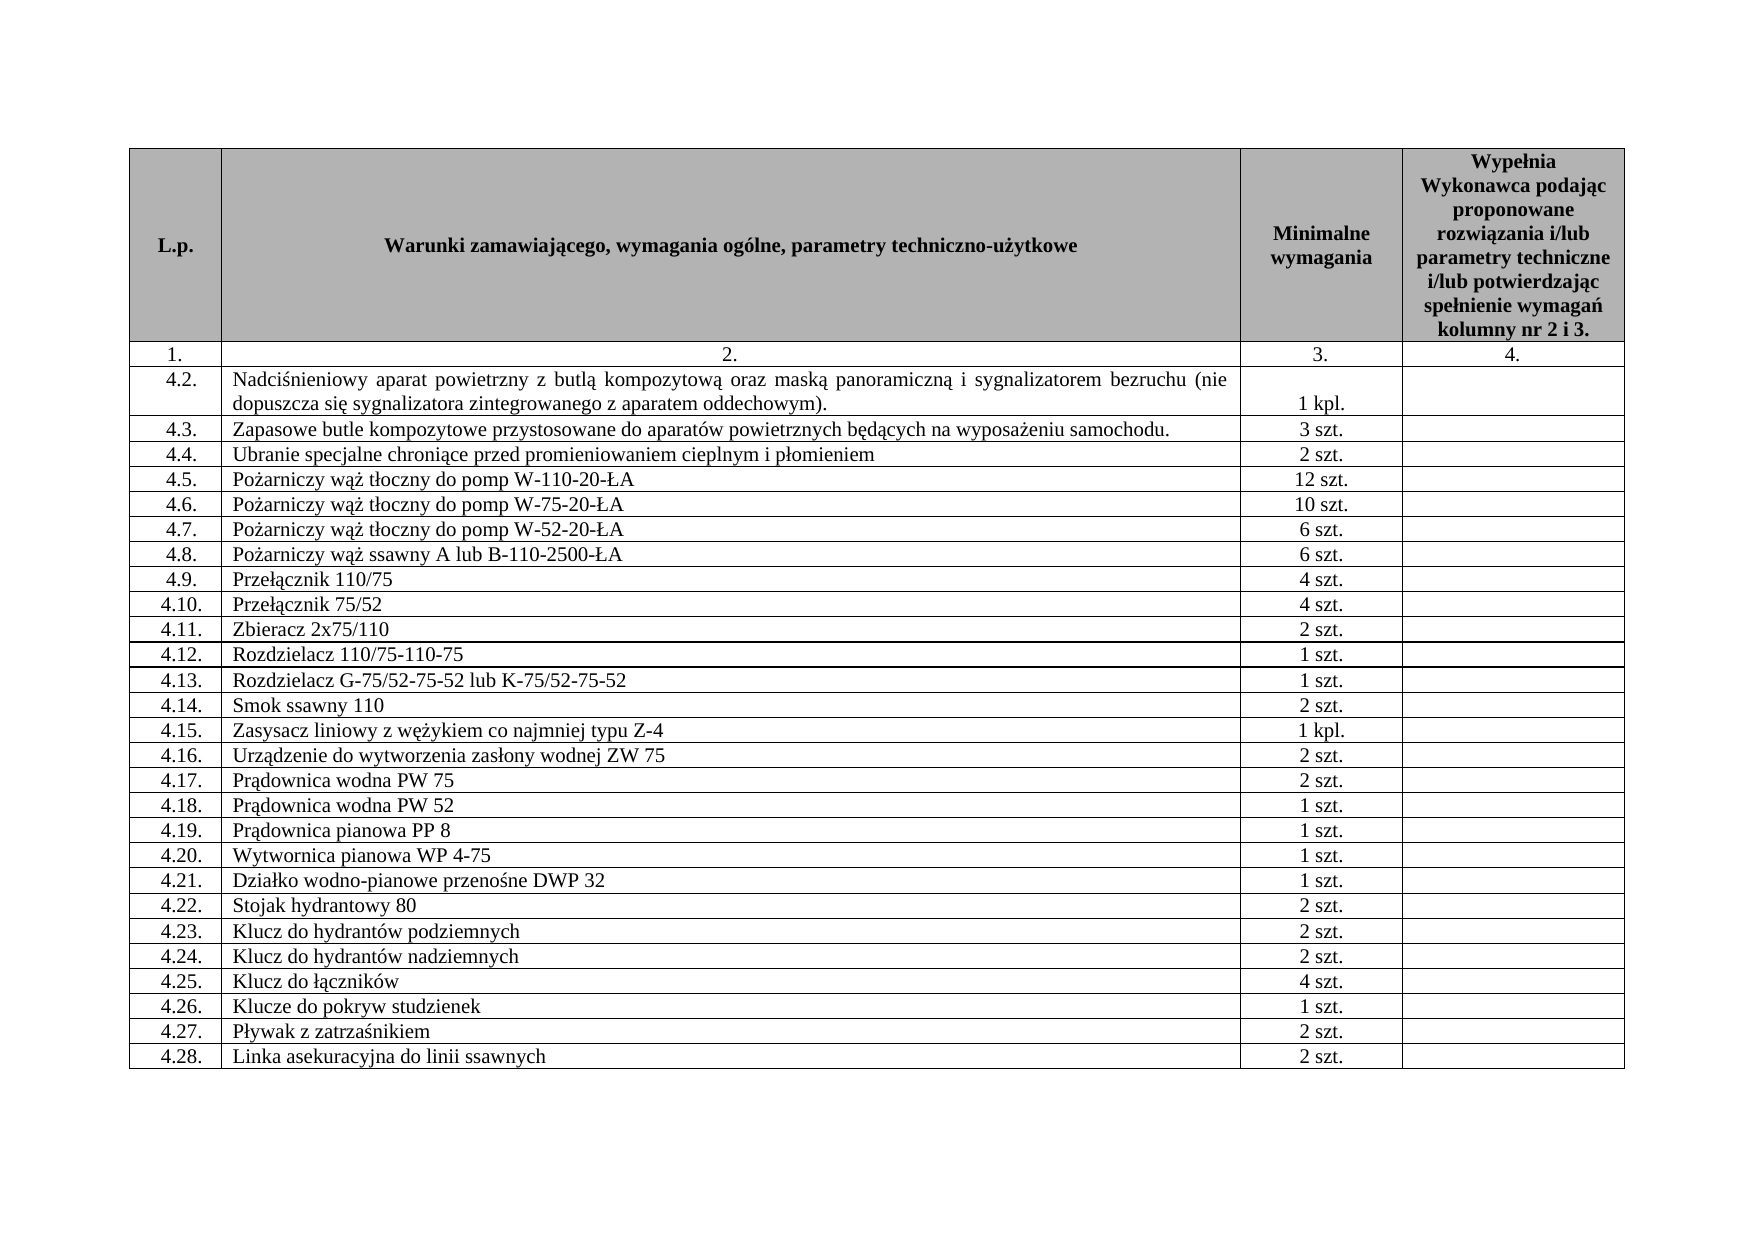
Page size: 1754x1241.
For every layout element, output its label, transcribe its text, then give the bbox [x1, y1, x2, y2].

table_cell [1403, 718, 1624, 742]
table_cell 1 szt. [1241, 668, 1402, 692]
table_header Wypełnia Wykonawca podając proponowane rozwiązania i/lub parametry techniczne i/lub potwierdzając spełnienie wymagań kolumny nr 2 i 3. [1403, 149, 1624, 341]
table_cell Prądownica pianowa PP 8 [222, 818, 1240, 842]
table_cell 4.16. [130, 743, 221, 767]
table_cell [1403, 542, 1624, 566]
table_cell 1 szt. [1241, 868, 1402, 892]
table_cell [1403, 467, 1624, 491]
table_cell [1403, 592, 1624, 616]
table_cell 4.4. [130, 442, 221, 466]
table_cell 2 szt. [1241, 617, 1402, 641]
table_cell [1403, 944, 1624, 968]
table_cell [222, 342, 1240, 366]
table_cell 4 szt. [1241, 969, 1402, 993]
table_cell [1403, 1019, 1624, 1043]
table_cell [1403, 567, 1624, 591]
table_cell 4 szt. [1241, 567, 1402, 591]
table_cell [1403, 517, 1624, 541]
table_cell 4.2. [130, 367, 221, 415]
table_cell [1403, 693, 1624, 717]
table_cell Pożarniczy wąż ssawny A lub B-110-2500-ŁA [222, 542, 1240, 566]
table_cell Przełącznik 110/75 [222, 567, 1240, 591]
table_cell [1403, 668, 1624, 692]
table_cell [1403, 743, 1624, 767]
table_cell Klucz do łączników [222, 969, 1240, 993]
table_cell Pożarniczy wąż tłoczny do pomp W-110-20-ŁA [222, 467, 1240, 491]
table_cell 4.9. [130, 567, 221, 591]
table_cell 12 szt. [1241, 467, 1402, 491]
table_cell 1 kpl. [1241, 367, 1402, 415]
table_cell [1403, 416, 1624, 441]
table_cell [1403, 818, 1624, 842]
table_cell 10 szt. [1241, 492, 1402, 516]
table_cell [1403, 868, 1624, 892]
table_cell 2 szt. [1241, 1019, 1402, 1043]
table_cell [130, 342, 221, 366]
table_cell Przełącznik 75/52 [222, 592, 1240, 616]
table_header Warunki zamawiającego, wymagania ogólne, parametry techniczno-użytkowe [222, 149, 1240, 341]
table_cell Stojak hydrantowy 80 [222, 894, 1240, 917]
table_cell 4.26. [130, 994, 221, 1018]
table_cell [1403, 442, 1624, 466]
table_cell 4.17. [130, 768, 221, 792]
table_cell Zasysacz liniowy z wężykiem co najmniej typu Z-4 [222, 718, 1240, 742]
table_cell 2 szt. [1241, 894, 1402, 917]
table_cell 4.25. [130, 969, 221, 993]
table_cell 2 szt. [1241, 442, 1402, 466]
table_header Minimalne wymagania [1241, 149, 1402, 341]
table_cell Rozdzielacz 110/75-110-75 [222, 643, 1240, 666]
table_cell 4.8. [130, 542, 221, 566]
table_cell 4.21. [130, 868, 221, 892]
table_cell Zapasowe butle kompozytowe przystosowane do aparatów powietrznych będących na wyposażeniu samochodu. [222, 416, 1240, 441]
table_cell [1403, 643, 1624, 666]
table_cell [1241, 342, 1402, 366]
table_cell [1403, 994, 1624, 1018]
table_cell 1 szt. [1241, 643, 1402, 666]
table_cell 2 szt. [1241, 944, 1402, 968]
table_cell 4 szt. [1241, 592, 1402, 616]
table_cell 4.28. [130, 1044, 221, 1068]
table_cell Prądownica wodna PW 52 [222, 793, 1240, 817]
table_cell [1403, 1044, 1624, 1068]
table_cell 1 szt. [1241, 994, 1402, 1018]
table_cell 6 szt. [1241, 517, 1402, 541]
table_cell Prądownica wodna PW 75 [222, 768, 1240, 792]
table_cell 4.3. [130, 416, 221, 441]
table_cell 4.20. [130, 843, 221, 867]
table_cell Nadciśnieniowy aparat powietrzny z butlą kompozytową oraz maską panoramiczną i sygnalizatorem bezruchu (nie dopuszcza się sygnalizatora zintegrowanego z aparatem oddechowym). [222, 367, 1240, 415]
table_cell [1403, 793, 1624, 817]
table_cell Wytwornica pianowa WP 4-75 [222, 843, 1240, 867]
table_cell 2 szt. [1241, 768, 1402, 792]
table_cell 4.15. [130, 718, 221, 742]
table_cell 4.10. [130, 592, 221, 616]
table_cell 2 szt. [1241, 1044, 1402, 1068]
table_cell [1403, 894, 1624, 917]
table_cell Pożarniczy wąż tłoczny do pomp W-75-20-ŁA [222, 492, 1240, 516]
table_cell [1403, 919, 1624, 943]
table_cell Zbieracz 2x75/110 [222, 617, 1240, 641]
table_cell [1403, 768, 1624, 792]
table_cell Ubranie specjalne chroniące przed promieniowaniem cieplnym i płomieniem [222, 442, 1240, 466]
table_cell Klucze do pokryw studzienek [222, 994, 1240, 1018]
table_cell 4.5. [130, 467, 221, 491]
table_cell 4.24. [130, 944, 221, 968]
table_cell [1403, 342, 1624, 366]
table_cell 6 szt. [1241, 542, 1402, 566]
table_cell 4.22. [130, 894, 221, 917]
table_cell 4.19. [130, 818, 221, 842]
table_cell Klucz do hydrantów nadziemnych [222, 944, 1240, 968]
table_cell 1 szt. [1241, 818, 1402, 842]
table_cell 4.6. [130, 492, 221, 516]
table_cell 1 szt. [1241, 843, 1402, 867]
table_cell 4.11. [130, 617, 221, 641]
table_cell Rozdzielacz G-75/52-75-52 lub K-75/52-75-52 [222, 668, 1240, 692]
table_cell 4.13. [130, 668, 221, 692]
table_cell Smok ssawny 110 [222, 693, 1240, 717]
table_header L.p. [130, 149, 221, 341]
table_cell 4.12. [130, 643, 221, 666]
table_cell Działko wodno-pianowe przenośne DWP 32 [222, 868, 1240, 892]
table_cell 4.18. [130, 793, 221, 817]
table_cell Urządzenie do wytworzenia zasłony wodnej ZW 75 [222, 743, 1240, 767]
table_cell 4.23. [130, 919, 221, 943]
table_cell Pożarniczy wąż tłoczny do pomp W-52-20-ŁA [222, 517, 1240, 541]
table_cell Pływak z zatrzaśnikiem [222, 1019, 1240, 1043]
table_cell [1403, 492, 1624, 516]
table_cell 4.27. [130, 1019, 221, 1043]
table_cell 4.14. [130, 693, 221, 717]
table_cell 3 szt. [1241, 416, 1402, 441]
table_cell [1403, 367, 1624, 415]
table_cell 2 szt. [1241, 693, 1402, 717]
table_cell [1403, 843, 1624, 867]
table_cell [1403, 617, 1624, 641]
table_cell 1 kpl. [1241, 718, 1402, 742]
table_cell 4.7. [130, 517, 221, 541]
table_cell Klucz do hydrantów podziemnych [222, 919, 1240, 943]
table_cell Linka asekuracyjna do linii ssawnych [222, 1044, 1240, 1068]
table_cell 1 szt. [1241, 793, 1402, 817]
table_cell [1403, 969, 1624, 993]
table_cell 2 szt. [1241, 743, 1402, 767]
table_cell 2 szt. [1241, 919, 1402, 943]
